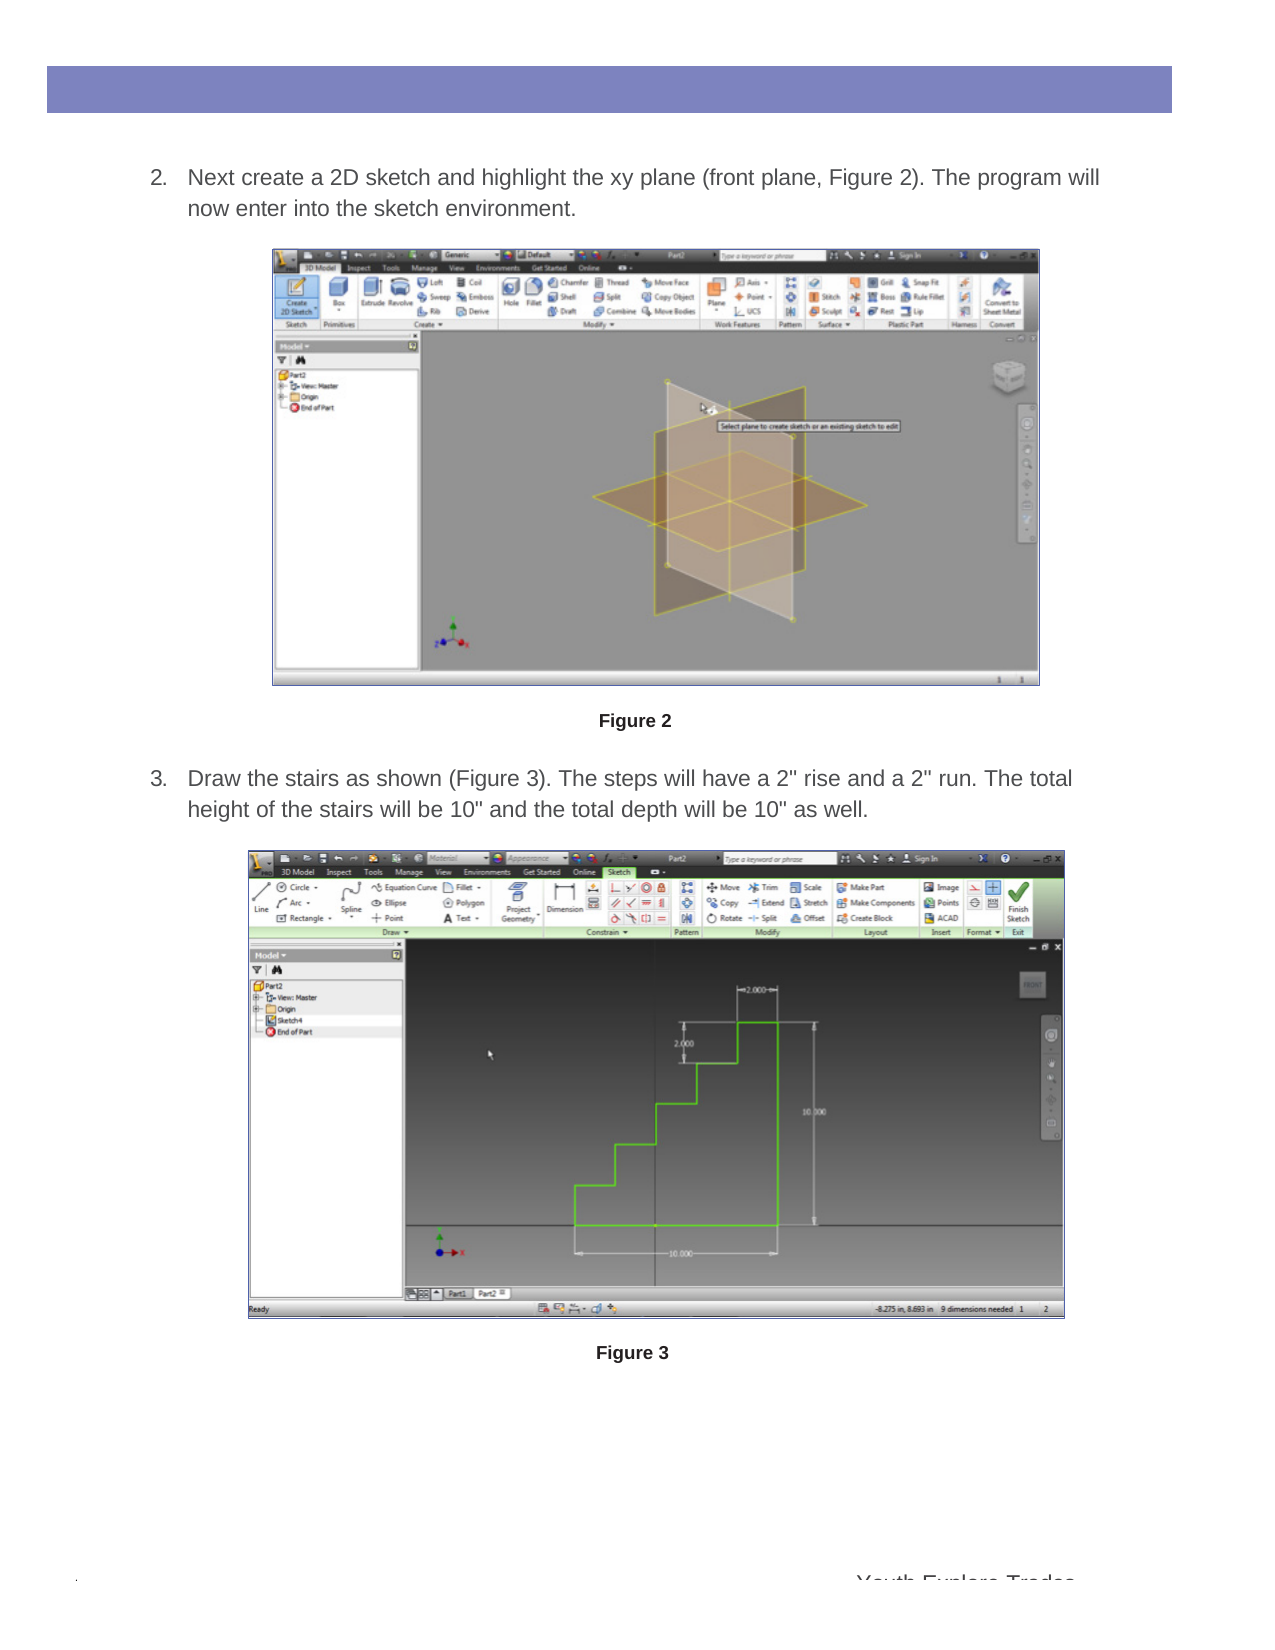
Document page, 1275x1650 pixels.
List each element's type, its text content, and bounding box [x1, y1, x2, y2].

text Figure 2 [594, 710, 676, 731]
picture [273, 250, 1039, 685]
list Draw the stairs as shown (Figure 3). The steps will have a 2" rise and a 2" run. The total height of the stairs will be 10" and the total depth will be 10" as well. [150, 765, 1076, 823]
list Next create a 2D sketch and highlight the xy plane (front plane, Figure 2). The program will now enter into the sketch environment. [150, 164, 1103, 221]
text Figure 3 [591, 1342, 673, 1363]
picture [249, 851, 1064, 1318]
